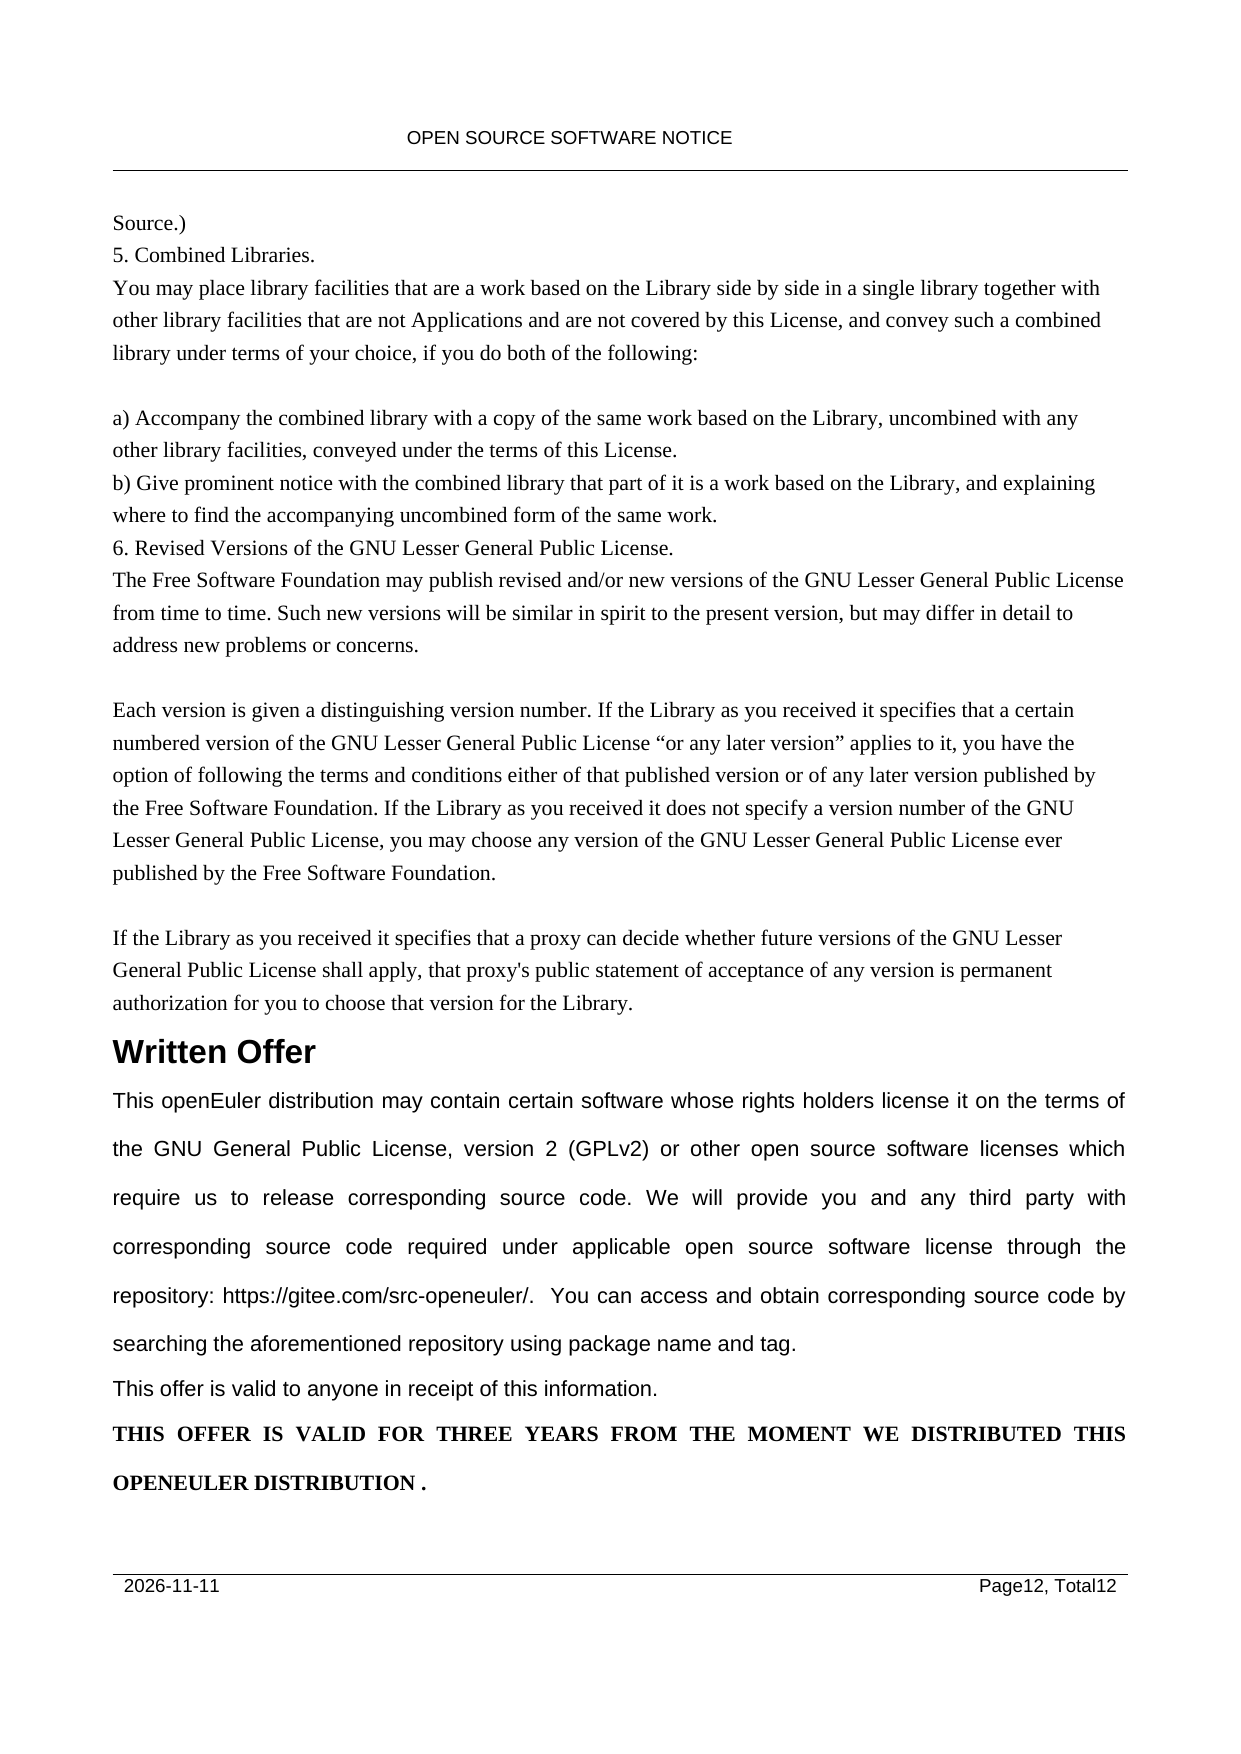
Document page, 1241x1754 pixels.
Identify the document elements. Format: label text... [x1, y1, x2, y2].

text Written Offer [112, 1019, 1128, 1084]
text THIS OFFER IS VALID FOR THREE YEARS FROM THE MOMENT WE DISTRIBUTED THIS OPENEULER DISTRIBUTION . [112, 1418, 1128, 1499]
text This offer is valid to anyone in receipt of this information. [112, 1373, 1128, 1405]
text This openEuler distribution may contain certain software whose rights holders license it on the terms of the GNU General Public License, version 2 (GPLv2) or other open source software licenses which require us to release corresponding source code. We will provide you and any third party with corresponding source code required under applicable open source software license through the repository: https://gitee.com/src-openeuler/. You can access and obtain corresponding source code by searching the aforementioned repository using package name and tag. [112, 1084, 1128, 1360]
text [112, 206, 1128, 1019]
